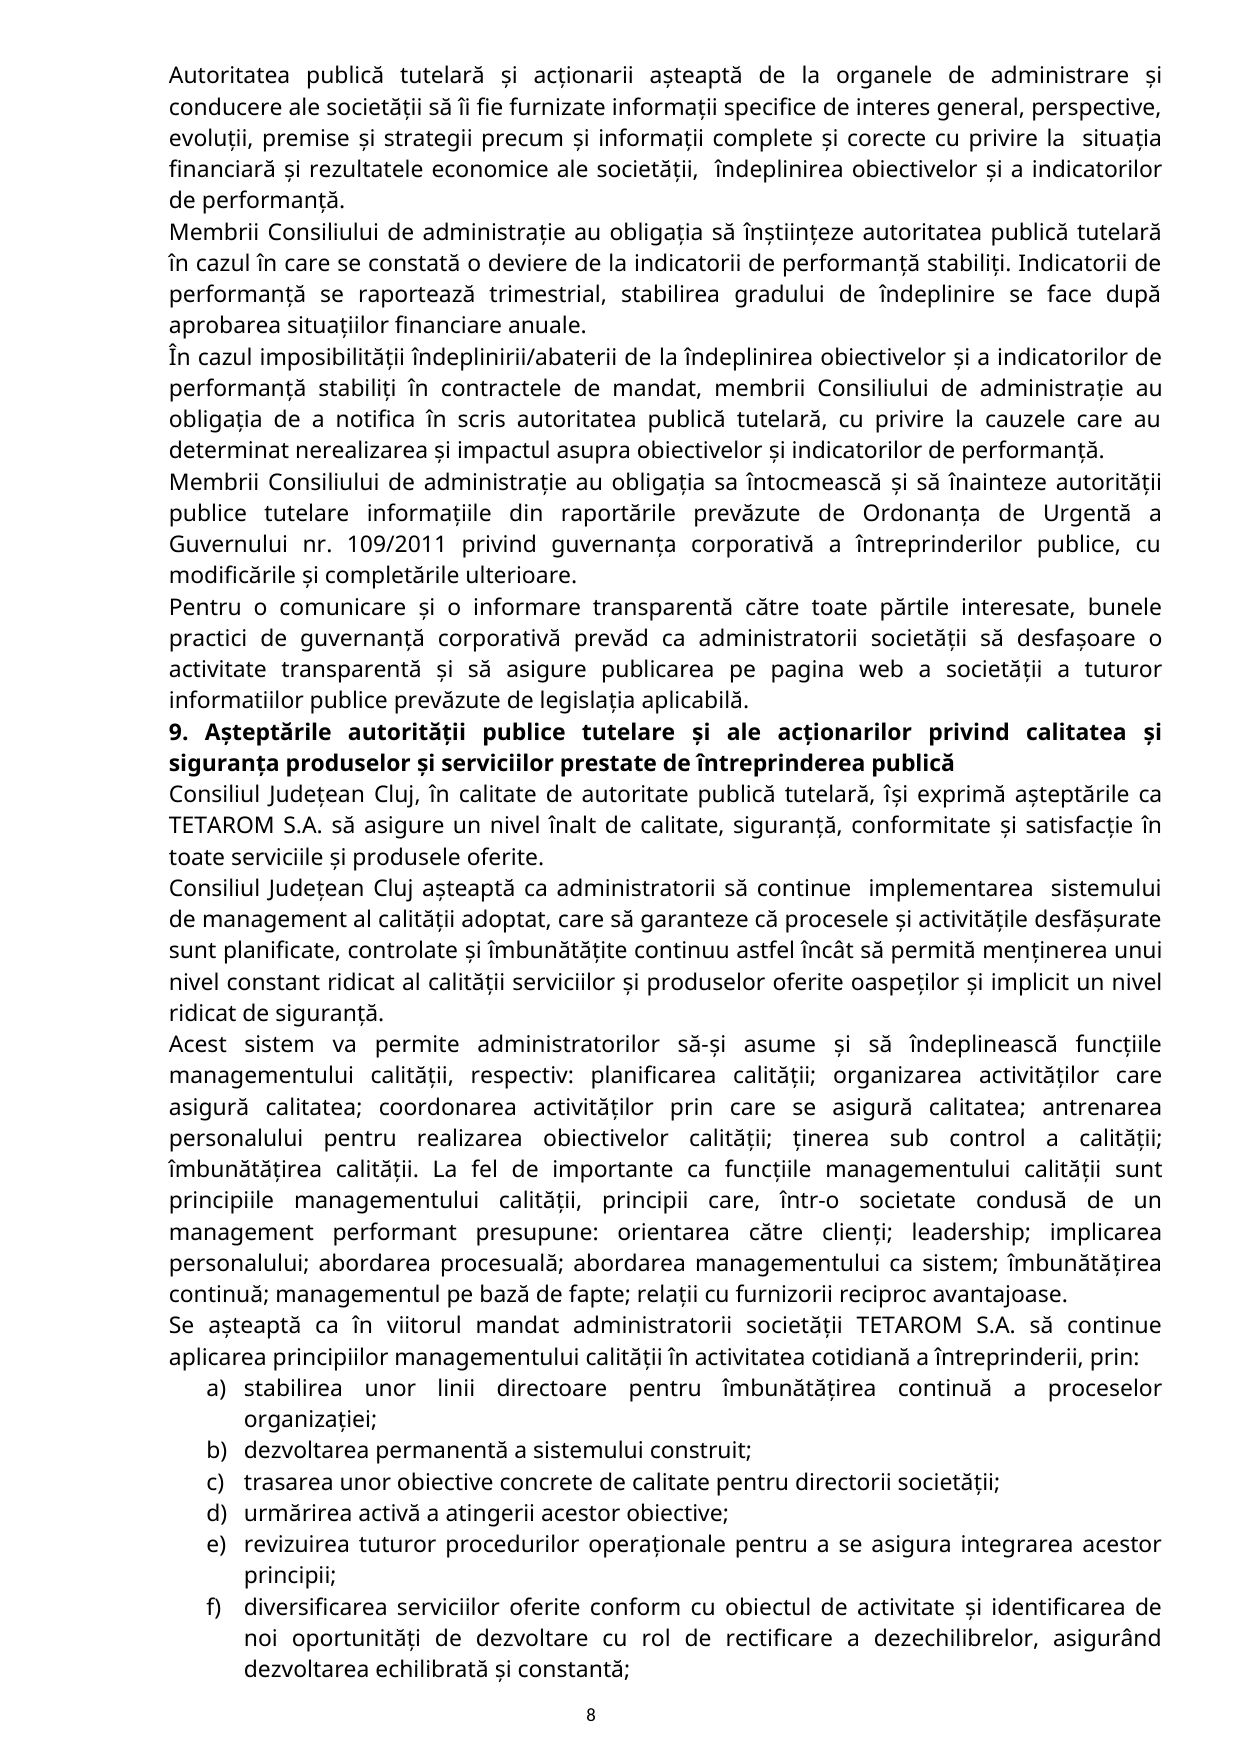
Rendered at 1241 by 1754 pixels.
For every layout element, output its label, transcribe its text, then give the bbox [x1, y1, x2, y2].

text În cazul imposibilității îndeplinirii/abaterii de la îndeplinirea obiectivelor și a indicatorilor de performanță stabiliți în contractele de mandat, membrii Consiliului de administrație au obligația de a notifica în scris autoritatea publică tutelară, cu privire la cauzele care au determinat nerealizarea și impactul asupra obiectivelor și indicatorilor de performanță. [169, 340, 1162, 465]
list urmărirea activă a atingerii acestor obiective; [206, 1497, 1162, 1528]
text Consiliul Județean Cluj, în calitate de autoritate publică tutelară, își exprimă așteptările ca TETAROM S.A. să asigure un nivel înalt de calitate, siguranță, conformitate și satisfacție în toate serviciile și produsele oferite. [169, 778, 1162, 872]
list trasarea unor obiective concrete de calitate pentru directorii societății; [206, 1465, 1162, 1497]
list diversificarea serviciilor oferite conform cu obiectul de activitate și identificarea de noi oportunități de dezvoltare cu rol de rectificare a dezechilibrelor, asigurând dezvoltarea echilibrată și constantă; [206, 1590, 1162, 1684]
text Membrii Consiliului de administrație au obligația sa întocmească și să înainteze autorității publice tutelare informațiile din raportările prevăzute de Ordonanța de Urgentă a Guvernului nr. 109/2011 privind guvernanța corporativă a întreprinderilor publice, cu modificările și completările ulterioare. [169, 465, 1162, 590]
text Autoritatea publică tutelară și acționarii așteaptă de la organele de administrare și conducere ale societății să îi fie furnizate informații specifice de interes general, perspective, evoluții, premise și strategii precum și informații complete și corecte cu privire la situația financiară și rezultatele economice ale societății, îndeplinirea obiectivelor și a indicatorilor de performanță. [169, 59, 1162, 215]
list revizuirea tuturor procedurilor operaționale pentru a se asigura integrarea acestor principii; [206, 1528, 1162, 1590]
text Pentru o comunicare și o informare transparentă către toate părtile interesate, bunele practici de guvernanță corporativă prevăd ca administratorii societății să desfașoare o activitate transparentă și să asigure publicarea pe pagina web a societății a tuturor informatiilor publice prevăzute de legislația aplicabilă. [169, 590, 1162, 715]
text 9. Așteptările autorității publice tutelare și ale acționarilor privind calitatea și siguranța produselor și serviciilor prestate de întreprinderea publică [169, 715, 1162, 778]
text Consiliul Județean Cluj așteaptă ca administratorii să continue implementarea sistemului de management al calității adoptat, care să garanteze că procesele și activitățile desfășurate sunt planificate, controlate și îmbunătățite continuu astfel încât să permită menținerea unui nivel constant ridicat al calității serviciilor și produselor oferite oaspeților și implicit un nivel ridicat de siguranță. [169, 872, 1162, 1028]
text Membrii Consiliului de administrație au obligația să înștiințeze autoritatea publică tutelară în cazul în care se constată o deviere de la indicatorii de performanță stabiliți. Indicatorii de performanță se raportează trimestrial, stabilirea gradului de îndeplinire se face după aprobarea situațiilor financiare anuale. [169, 215, 1162, 340]
list stabilirea unor linii directoare pentru îmbunătățirea continuă a proceselor organizației; [206, 1372, 1162, 1434]
list dezvoltarea permanentă a sistemului construit; [206, 1434, 1162, 1465]
text Acest sistem va permite administratorilor să-și asume și să îndeplinească funcțiile managementului calității, respectiv: planificarea calității; organizarea activităților care asigură calitatea; coordonarea activităților prin care se asigură calitatea; antrenarea personalului pentru realizarea obiectivelor calității; ținerea sub control a calității; îmbunătățirea calității. La fel de importante ca funcțiile managementului calității sunt principiile managementului calității, principii care, într-o societate condusă de un management performant presupune: orientarea către clienți; leadership; implicarea personalului; abordarea procesuală; abordarea managementului ca sistem; îmbunătățirea continuă; managementul pe bază de fapte; relații cu furnizorii reciproc avantajoase. [169, 1028, 1162, 1309]
text Se așteaptă ca în viitorul mandat administratorii societății TETAROM S.A. să continue aplicarea principiilor managementului calității în activitatea cotidiană a întreprinderii, prin: [169, 1309, 1162, 1372]
